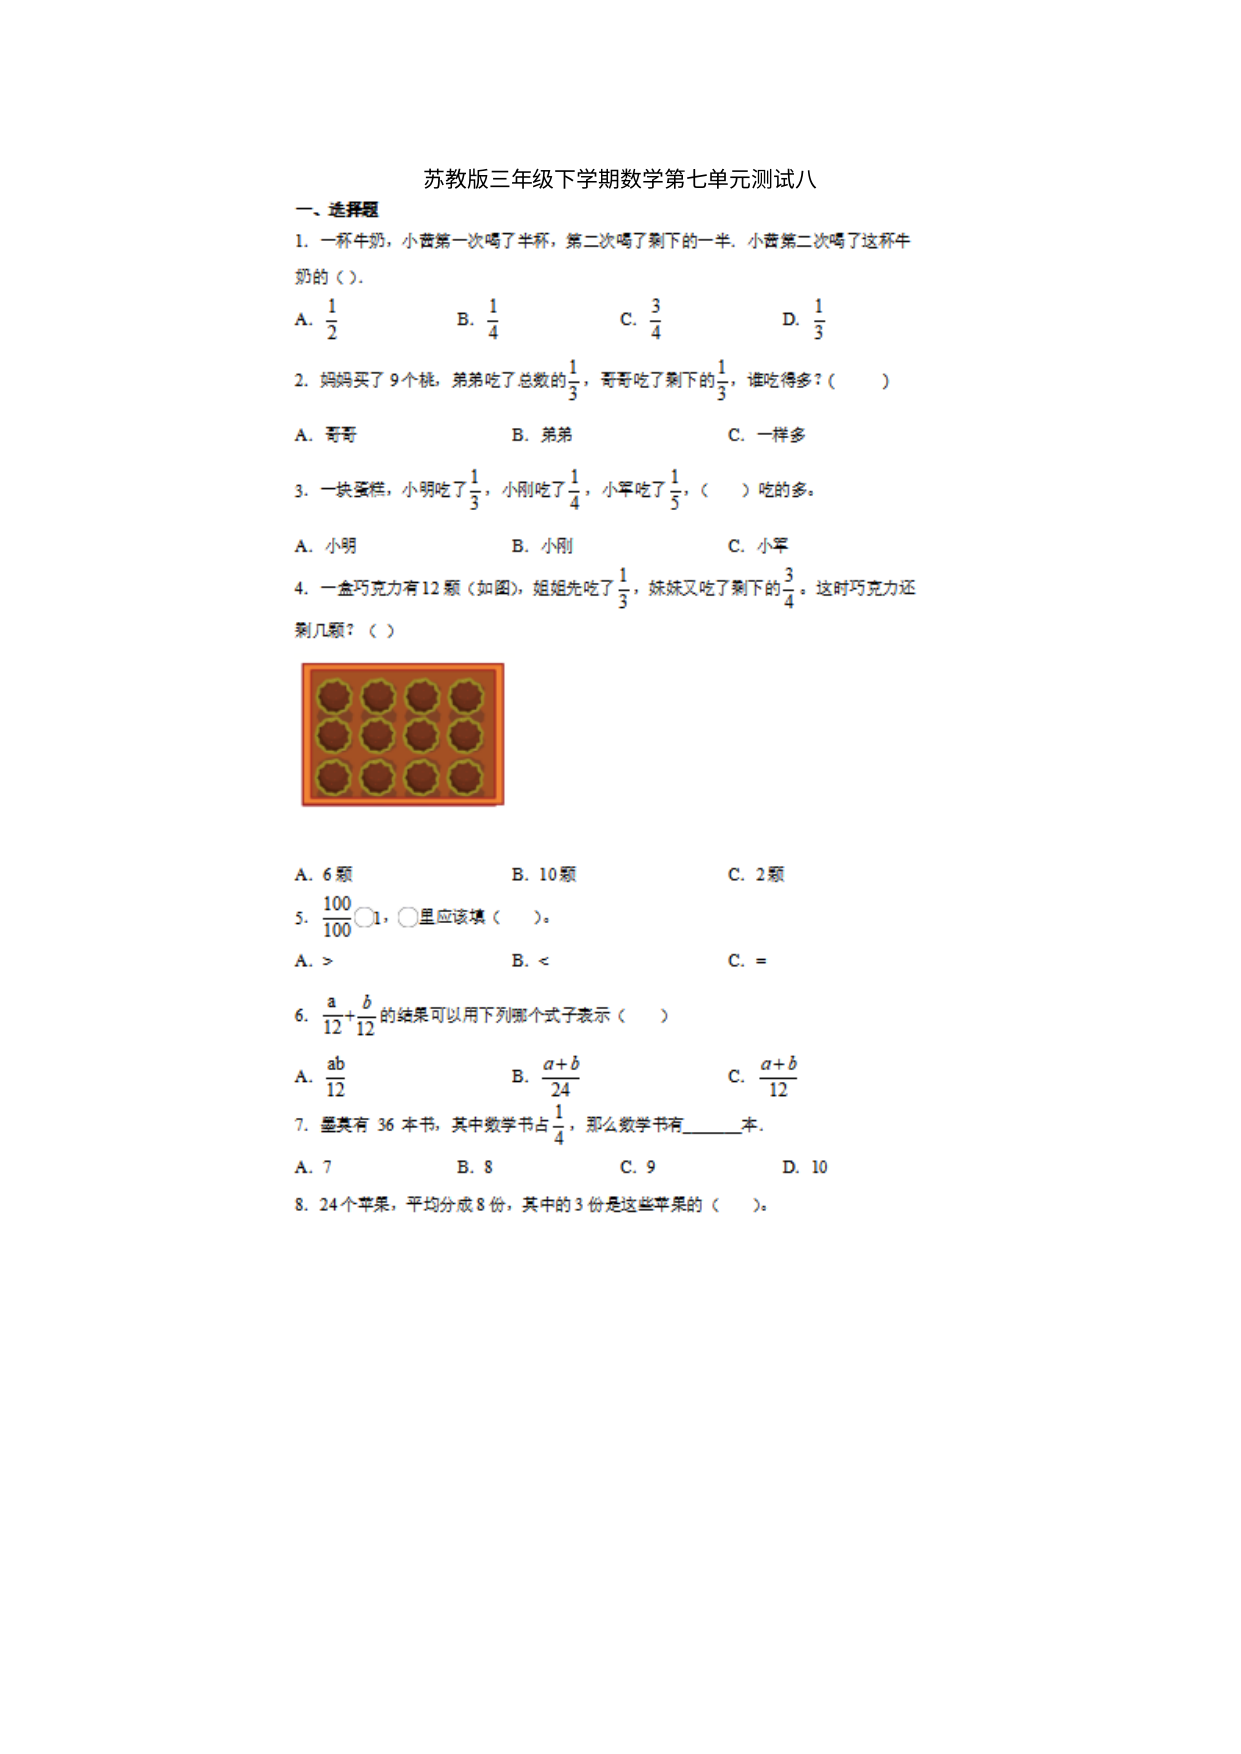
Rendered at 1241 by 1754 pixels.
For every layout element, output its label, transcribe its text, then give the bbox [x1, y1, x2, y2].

picture [270, 194, 970, 1239]
text 苏教版三年级下学期数学第七单元测试八 [187, 162, 1053, 194]
